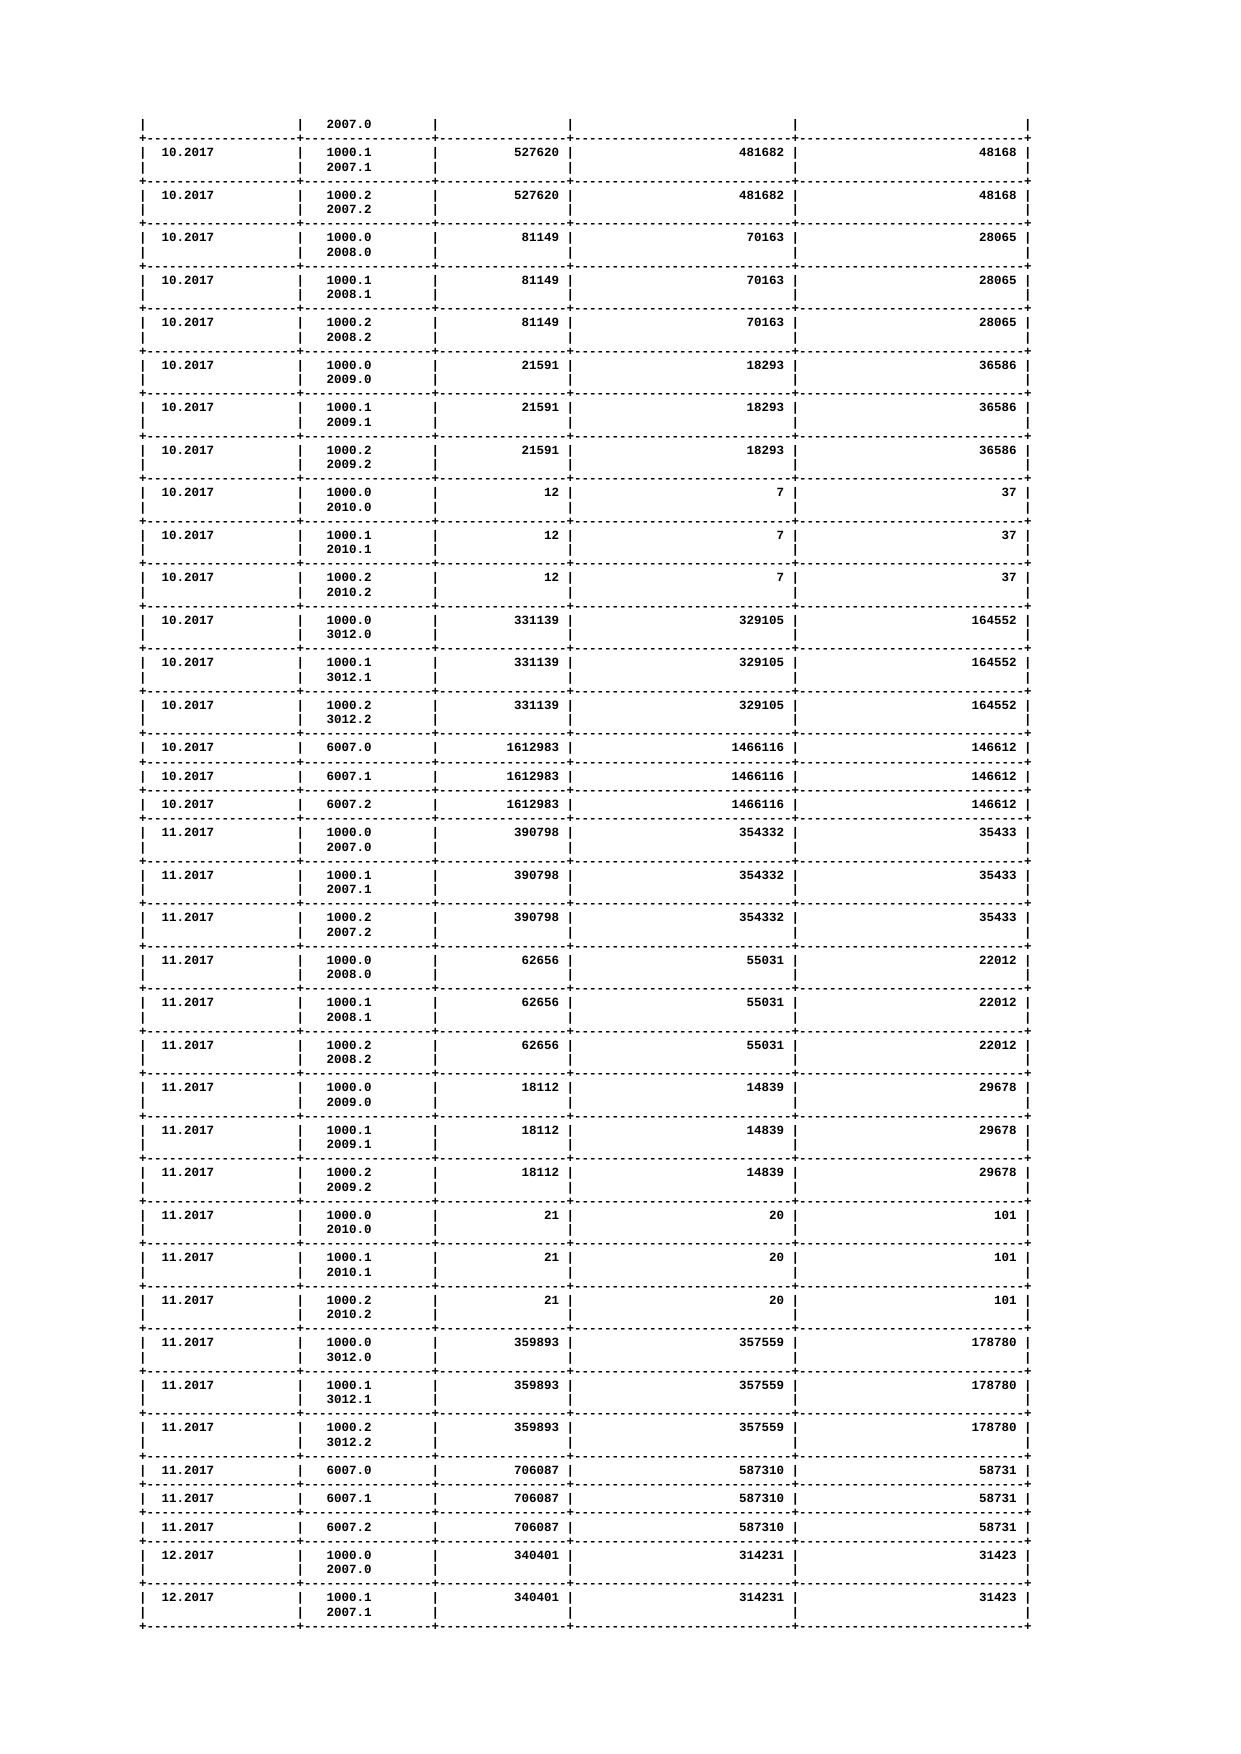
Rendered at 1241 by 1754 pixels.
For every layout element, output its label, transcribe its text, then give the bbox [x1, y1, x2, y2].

text +--------------------+-----------------+-----------------+-----------------------------+------------------------------+ [139, 1280, 1101, 1294]
text | | 2008.2 | | | | [139, 1053, 1101, 1067]
text | | 3012.2 | | | | [139, 1436, 1101, 1450]
text +--------------------+-----------------+-----------------+-----------------------------+------------------------------+ [139, 1365, 1101, 1379]
text +--------------------+-----------------+-----------------+-----------------------------+------------------------------+ [139, 784, 1101, 798]
text | | 2008.0 | | | | [139, 246, 1101, 260]
text +--------------------+-----------------+-----------------+-----------------------------+------------------------------+ [139, 345, 1101, 359]
text | | 3012.2 | | | | [139, 713, 1101, 727]
text | 11.2017 | 6007.1 | 706087 | 587310 | 58731 | [139, 1492, 1101, 1506]
text | 11.2017 | 1000.1 | 62656 | 55031 | 22012 | [139, 996, 1101, 1011]
text +--------------------+-----------------+-----------------+-----------------------------+------------------------------+ [139, 642, 1101, 656]
text +--------------------+-----------------+-----------------+-----------------------------+------------------------------+ [139, 557, 1101, 571]
text | | 2009.0 | | | | [139, 1096, 1101, 1110]
text | 11.2017 | 6007.2 | 706087 | 587310 | 58731 | [139, 1521, 1101, 1535]
text | 10.2017 | 1000.2 | 527620 | 481682 | 48168 | [139, 189, 1101, 203]
text +--------------------+-----------------+-----------------+-----------------------------+------------------------------+ [139, 1535, 1101, 1549]
text +--------------------+-----------------+-----------------+-----------------------------+------------------------------+ [139, 727, 1101, 741]
text +--------------------+-----------------+-----------------+-----------------------------+------------------------------+ [139, 1237, 1101, 1251]
text | 10.2017 | 1000.0 | 21591 | 18293 | 36586 | [139, 359, 1101, 373]
text | | 2007.1 | | | | [139, 1606, 1101, 1620]
text | 11.2017 | 1000.2 | 18112 | 14839 | 29678 | [139, 1166, 1101, 1181]
text | | 2010.0 | | | | [139, 1223, 1101, 1237]
text | 11.2017 | 6007.0 | 706087 | 587310 | 58731 | [139, 1464, 1101, 1478]
text | | 2007.2 | | | | [139, 203, 1101, 217]
text | 10.2017 | 1000.2 | 81149 | 70163 | 28065 | [139, 316, 1101, 331]
text | | 2009.2 | | | | [139, 1181, 1101, 1195]
text | 11.2017 | 1000.1 | 390798 | 354332 | 35433 | [139, 869, 1101, 883]
text | | 2007.0 | | | | [139, 841, 1101, 855]
text | | 2010.2 | | | | [139, 1308, 1101, 1322]
text | | 2007.2 | | | | [139, 926, 1101, 940]
text +--------------------+-----------------+-----------------+-----------------------------+------------------------------+ [139, 756, 1101, 770]
text +--------------------+-----------------+-----------------+-----------------------------+------------------------------+ [139, 685, 1101, 699]
text | | 2010.2 | | | | [139, 586, 1101, 600]
text | | 3012.0 | | | | [139, 628, 1101, 642]
text | 10.2017 | 6007.0 | 1612983 | 1466116 | 146612 | [139, 741, 1101, 756]
text | | 2009.2 | | | | [139, 458, 1101, 472]
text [139, 1577, 1101, 1591]
text | | 2009.1 | | | | [139, 416, 1101, 430]
text | 11.2017 | 1000.1 | 21 | 20 | 101 | [139, 1251, 1101, 1266]
text +--------------------+-----------------+-----------------+-----------------------------+------------------------------+ [139, 940, 1101, 954]
text +--------------------+-----------------+-----------------+-----------------------------+------------------------------+ [139, 982, 1101, 996]
text +--------------------+-----------------+-----------------+-----------------------------+------------------------------+ [139, 1025, 1101, 1039]
text | | 2009.0 | | | | [139, 373, 1101, 387]
text +--------------------+-----------------+-----------------+-----------------------------+------------------------------+ [139, 1407, 1101, 1421]
text +--------------------+-----------------+-----------------+-----------------------------+------------------------------+ [139, 897, 1101, 911]
text | 11.2017 | 1000.1 | 18112 | 14839 | 29678 | [139, 1124, 1101, 1138]
text | 10.2017 | 1000.2 | 21591 | 18293 | 36586 | [139, 444, 1101, 458]
text | 10.2017 | 1000.2 | 12 | 7 | 37 | [139, 571, 1101, 586]
text | 11.2017 | 1000.2 | 21 | 20 | 101 | [139, 1294, 1101, 1308]
text +--------------------+-----------------+-----------------+-----------------------------+------------------------------+ [139, 812, 1101, 826]
text | 11.2017 | 1000.2 | 390798 | 354332 | 35433 | [139, 911, 1101, 926]
text +--------------------+-----------------+-----------------+-----------------------------+------------------------------+ [139, 1450, 1101, 1464]
text | 12.2017 | 1000.1 | 340401 | 314231 | 31423 | [139, 1591, 1101, 1606]
text | | 2007.0 | | | | [139, 1563, 1101, 1577]
text | | 3012.0 | | | | [139, 1351, 1101, 1365]
text | | 2008.1 | | | | [139, 288, 1101, 302]
text | | 2007.1 | | | | [139, 883, 1101, 897]
text +--------------------+-----------------+-----------------+-----------------------------+------------------------------+ [139, 1110, 1101, 1124]
text | | 2010.1 | | | | [139, 543, 1101, 557]
text +--------------------+-----------------+-----------------+-----------------------------+------------------------------+ [139, 1478, 1101, 1492]
text +--------------------+-----------------+-----------------+-----------------------------+------------------------------+ [139, 472, 1101, 486]
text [139, 132, 1101, 146]
text +--------------------+-----------------+-----------------+-----------------------------+------------------------------+ [139, 217, 1101, 231]
text +--------------------+-----------------+-----------------+-----------------------------+------------------------------+ [139, 175, 1101, 189]
text | 10.2017 | 1000.0 | 81149 | 70163 | 28065 | [139, 231, 1101, 246]
text | 10.2017 | 1000.0 | 331139 | 329105 | 164552 | [139, 614, 1101, 628]
text | 10.2017 | 1000.1 | 21591 | 18293 | 36586 | [139, 401, 1101, 416]
text +--------------------+-----------------+-----------------+-----------------------------+------------------------------+ [139, 600, 1101, 614]
text | 11.2017 | 1000.1 | 359893 | 357559 | 178780 | [139, 1379, 1101, 1393]
text | 10.2017 | 1000.1 | 81149 | 70163 | 28065 | [139, 274, 1101, 288]
text | 11.2017 | 1000.0 | 21 | 20 | 101 | [139, 1209, 1101, 1223]
text +--------------------+-----------------+-----------------+-----------------------------+------------------------------+ [139, 855, 1101, 869]
text | 11.2017 | 1000.0 | 62656 | 55031 | 22012 | [139, 954, 1101, 968]
text +--------------------+-----------------+-----------------+-----------------------------+------------------------------+ [139, 1506, 1101, 1521]
text | | 2007.1 | | | | [139, 161, 1101, 175]
text | | 2007.0 | | | | [139, 118, 1101, 132]
text | 11.2017 | 1000.0 | 359893 | 357559 | 178780 | [139, 1336, 1101, 1351]
text | | 3012.1 | | | | [139, 1393, 1101, 1407]
text +--------------------+-----------------+-----------------+-----------------------------+------------------------------+ [139, 1322, 1101, 1336]
text | | 3012.1 | | | | [139, 671, 1101, 685]
text +--------------------+-----------------+-----------------+-----------------------------+------------------------------+ [139, 515, 1101, 529]
text | 12.2017 | 1000.0 | 340401 | 314231 | 31423 | [139, 1549, 1101, 1563]
text | 10.2017 | 1000.1 | 12 | 7 | 37 | [139, 529, 1101, 543]
text | 10.2017 | 6007.1 | 1612983 | 1466116 | 146612 | [139, 770, 1101, 784]
text | 10.2017 | 1000.0 | 12 | 7 | 37 | [139, 486, 1101, 501]
text +--------------------+-----------------+-----------------+-----------------------------+------------------------------+ [139, 1195, 1101, 1209]
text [139, 1620, 1101, 1634]
text | | 2008.1 | | | | [139, 1011, 1101, 1025]
text | 10.2017 | 6007.2 | 1612983 | 1466116 | 146612 | [139, 798, 1101, 812]
text +--------------------+-----------------+-----------------+-----------------------------+------------------------------+ [139, 1067, 1101, 1081]
text +--------------------+-----------------+-----------------+-----------------------------+------------------------------+ [139, 1152, 1101, 1166]
text | | 2009.1 | | | | [139, 1138, 1101, 1152]
text | 11.2017 | 1000.0 | 18112 | 14839 | 29678 | [139, 1081, 1101, 1096]
text +--------------------+-----------------+-----------------+-----------------------------+------------------------------+ [139, 430, 1101, 444]
text | | 2010.0 | | | | [139, 501, 1101, 515]
text | 11.2017 | 1000.2 | 359893 | 357559 | 178780 | [139, 1421, 1101, 1436]
text | 11.2017 | 1000.0 | 390798 | 354332 | 35433 | [139, 826, 1101, 841]
text | 10.2017 | 1000.1 | 527620 | 481682 | 48168 | [139, 146, 1101, 161]
text +--------------------+-----------------+-----------------+-----------------------------+------------------------------+ [139, 387, 1101, 401]
text | | 2010.1 | | | | [139, 1266, 1101, 1280]
text +--------------------+-----------------+-----------------+-----------------------------+------------------------------+ [139, 302, 1101, 316]
text | 11.2017 | 1000.2 | 62656 | 55031 | 22012 | [139, 1039, 1101, 1053]
text | 10.2017 | 1000.1 | 331139 | 329105 | 164552 | [139, 656, 1101, 671]
text | | 2008.2 | | | | [139, 331, 1101, 345]
text | | 2008.0 | | | | [139, 968, 1101, 982]
text | 10.2017 | 1000.2 | 331139 | 329105 | 164552 | [139, 699, 1101, 713]
text +--------------------+-----------------+-----------------+-----------------------------+------------------------------+ [139, 260, 1101, 274]
